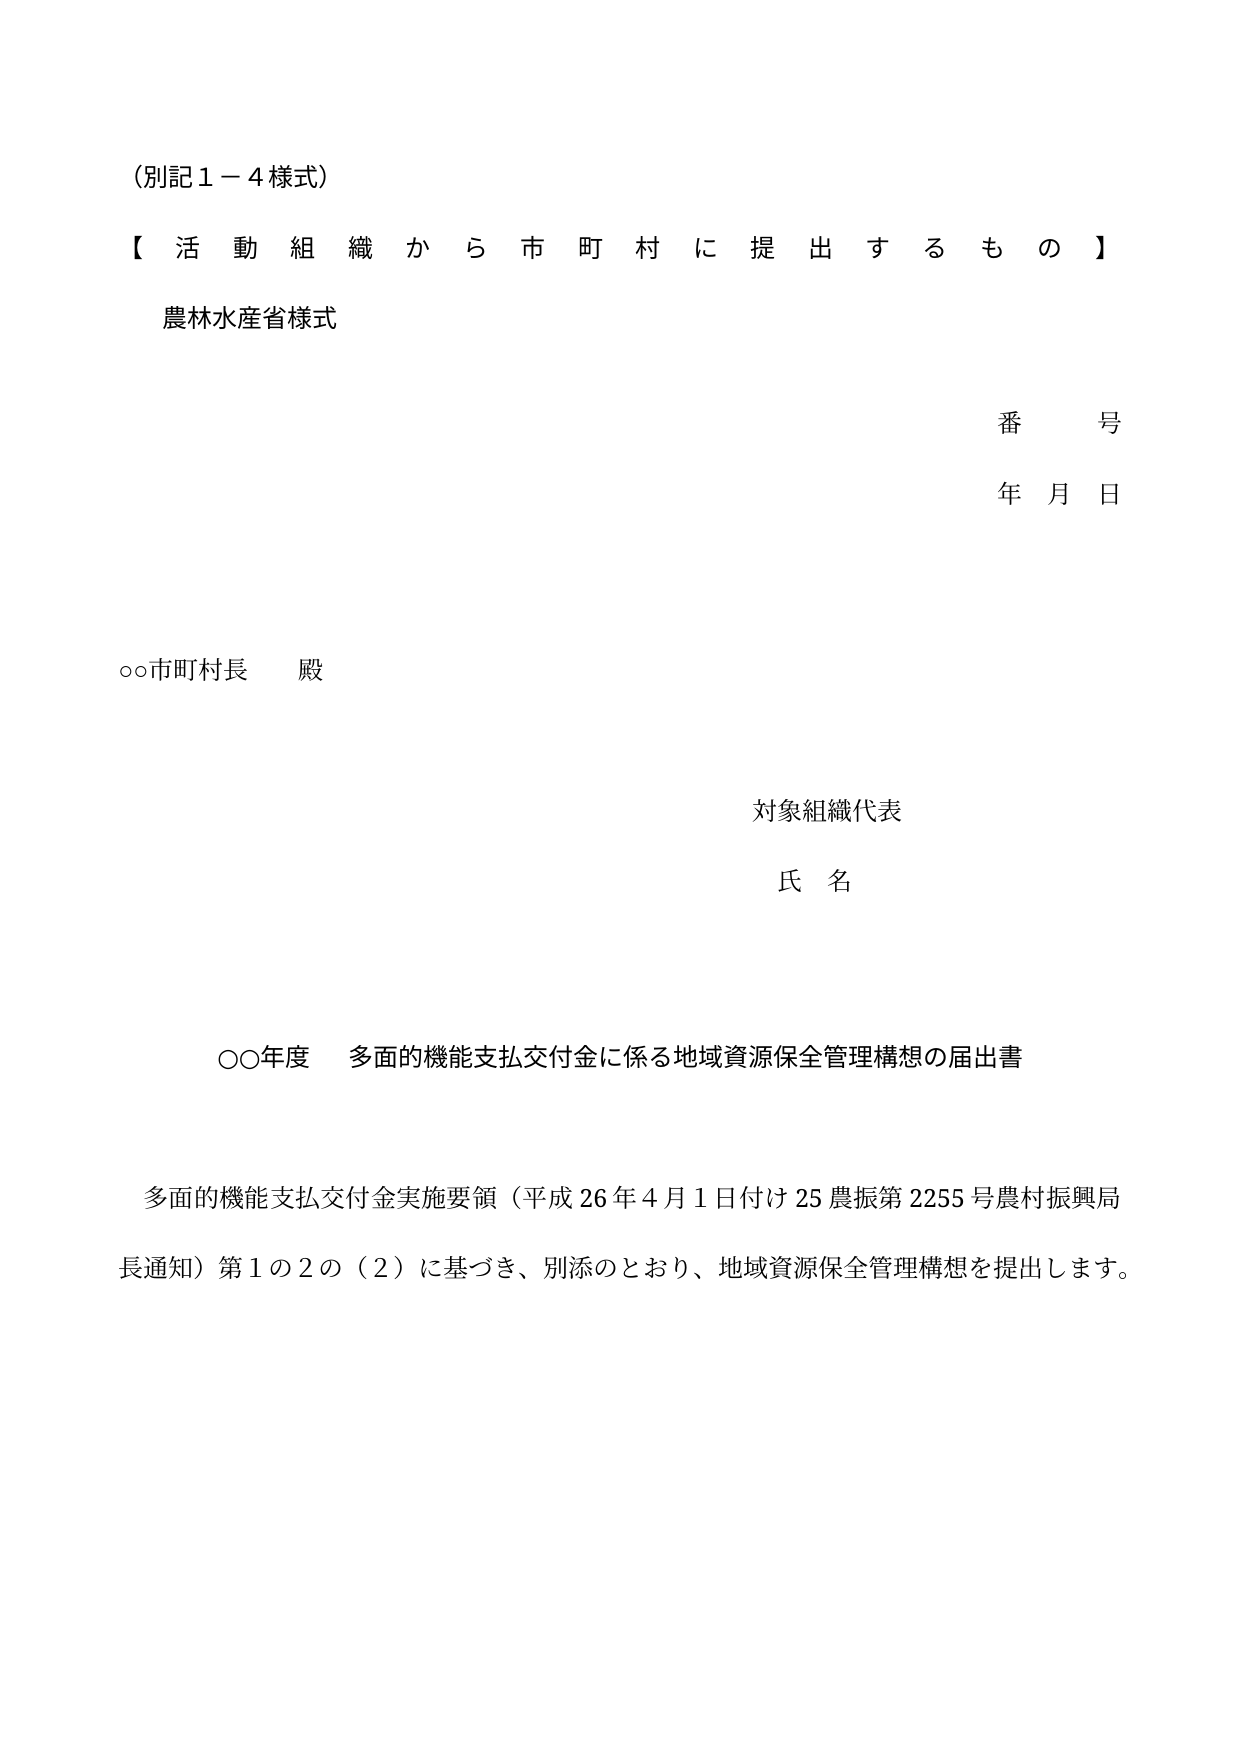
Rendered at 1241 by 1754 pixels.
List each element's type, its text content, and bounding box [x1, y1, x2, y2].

text 番 号 [118, 387, 1122, 457]
text 多面的機能支払交付金実施要領（平成26年４月１日付け25農振第2255号農村振興局長通知）第１の２の（２）に基づき、別添のとおり、地域資源保全管理構想を提出します。 [118, 1162, 1122, 1302]
text ○○市町村長 殿 [118, 633, 1122, 704]
text 年 月 日 [118, 457, 1122, 528]
text （別記１－４様式） [118, 141, 1122, 211]
text 対象組織代表 [118, 774, 1122, 845]
text ○○年度 多面的機能支払交付金に係る地域資源保全管理構想の届出書 [118, 1021, 1122, 1091]
text 氏 名 [118, 845, 1122, 915]
text 【活動組織から市町村に提出するもの】 農林水産省様式 [118, 211, 1122, 352]
